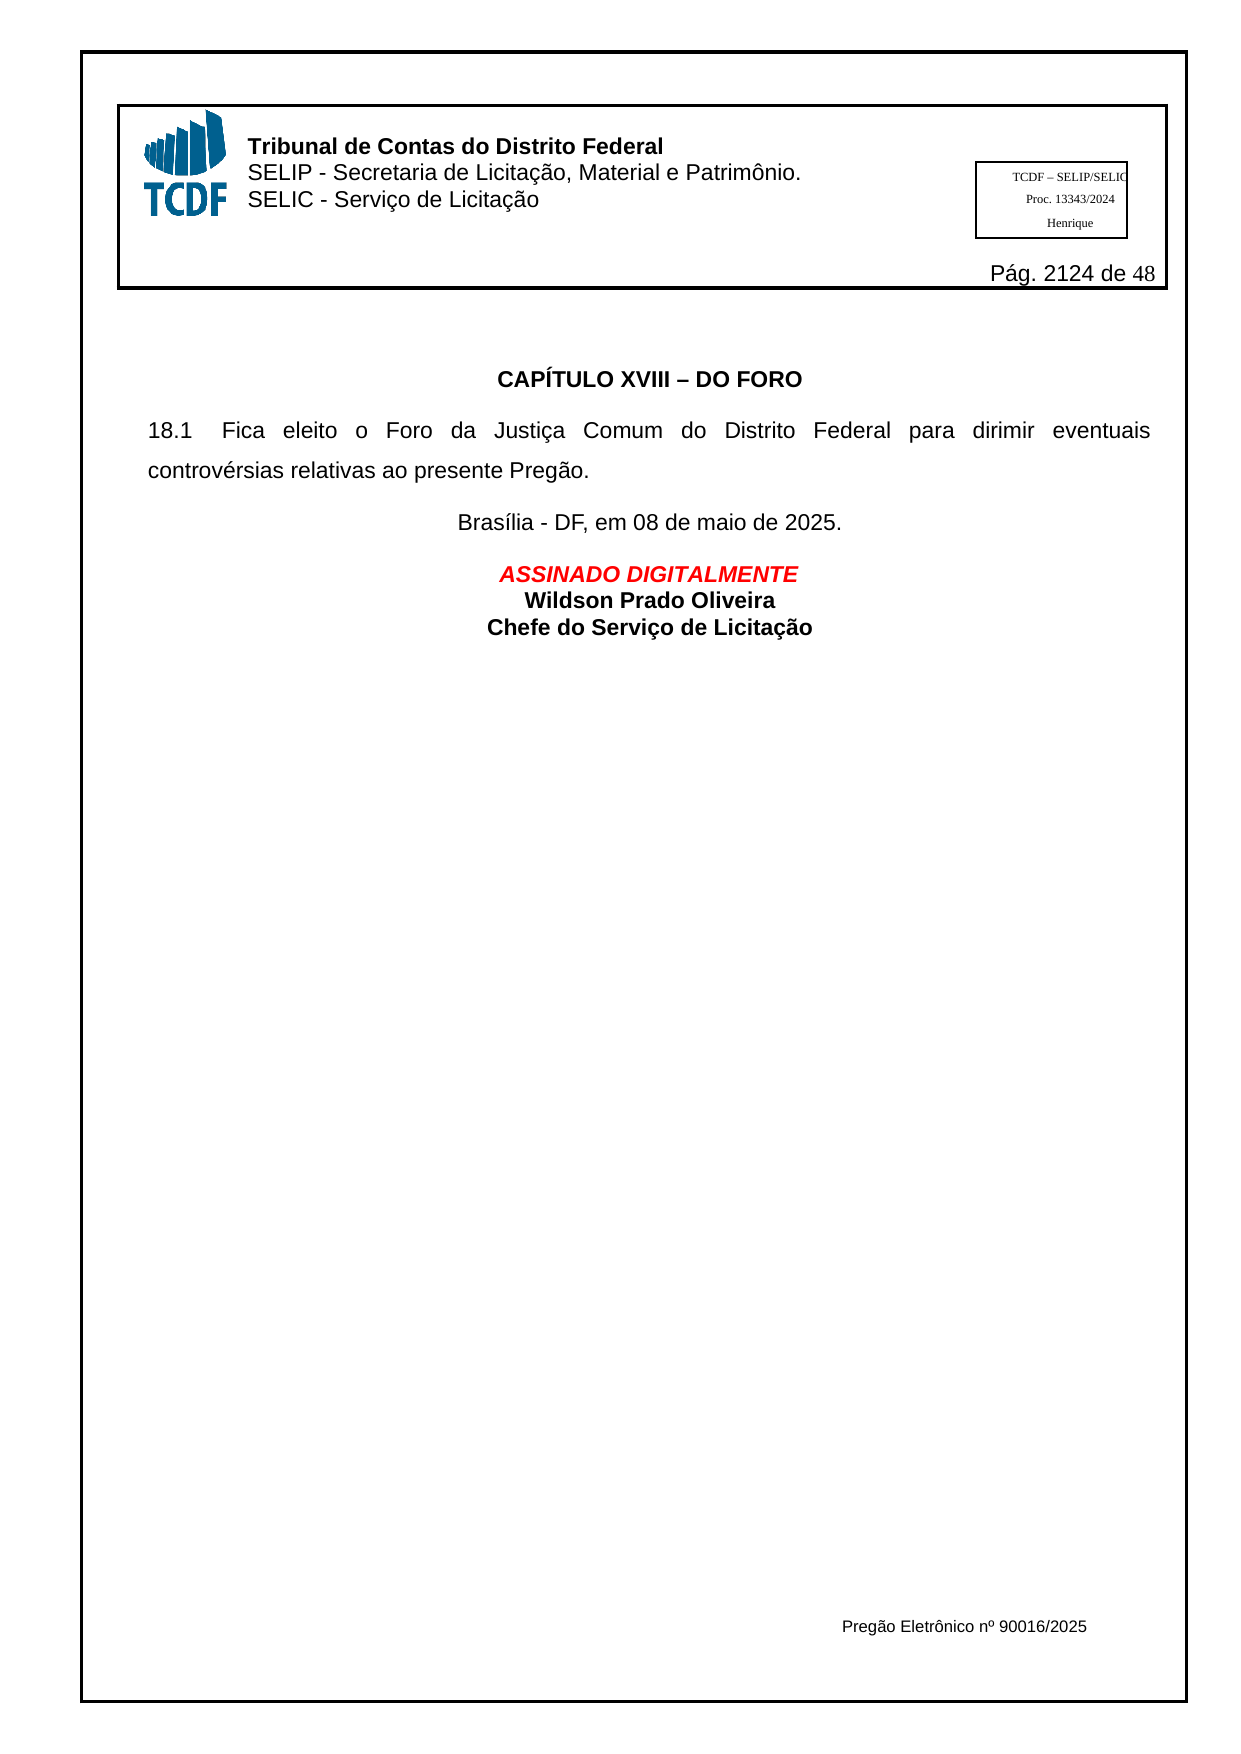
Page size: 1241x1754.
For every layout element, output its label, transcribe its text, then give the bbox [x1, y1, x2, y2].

text ASSINADO DIGITALMENTE [148, 561, 1152, 587]
picture [129, 107, 241, 218]
text Chefe do Serviço de Licitação [148, 614, 1152, 640]
text Brasília - DF, em 08 de maio de 2025. [148, 509, 1152, 535]
text capítulo xVIII – Do foro [148, 366, 1152, 392]
text 18.1 Fica eleito o Foro da Justiça Comum do Distrito Federal para dirimir eventuais controvérsias relativas ao presente Pregão. [148, 417, 1152, 483]
text Wildson Prado Oliveira [148, 587, 1152, 614]
